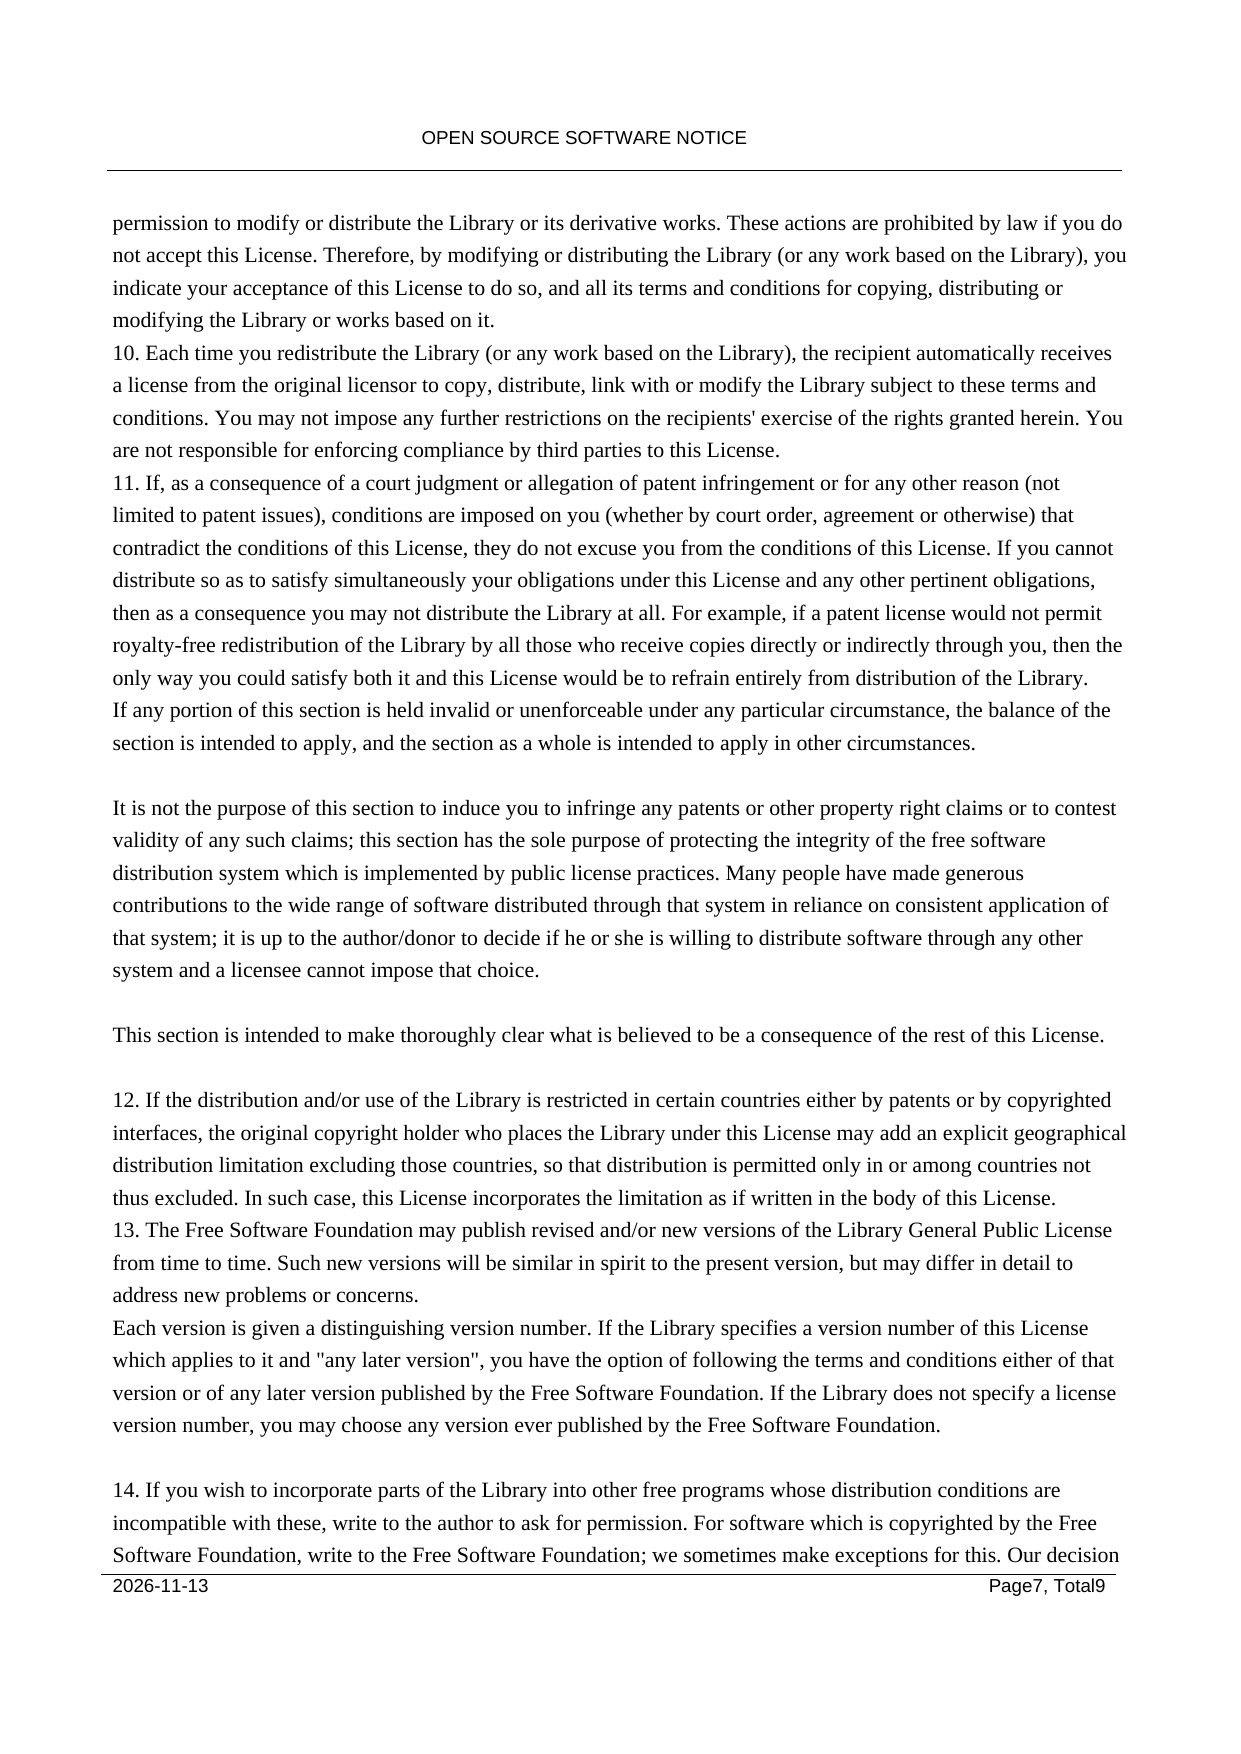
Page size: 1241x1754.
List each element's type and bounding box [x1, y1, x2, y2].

text [112, 206, 1128, 1571]
